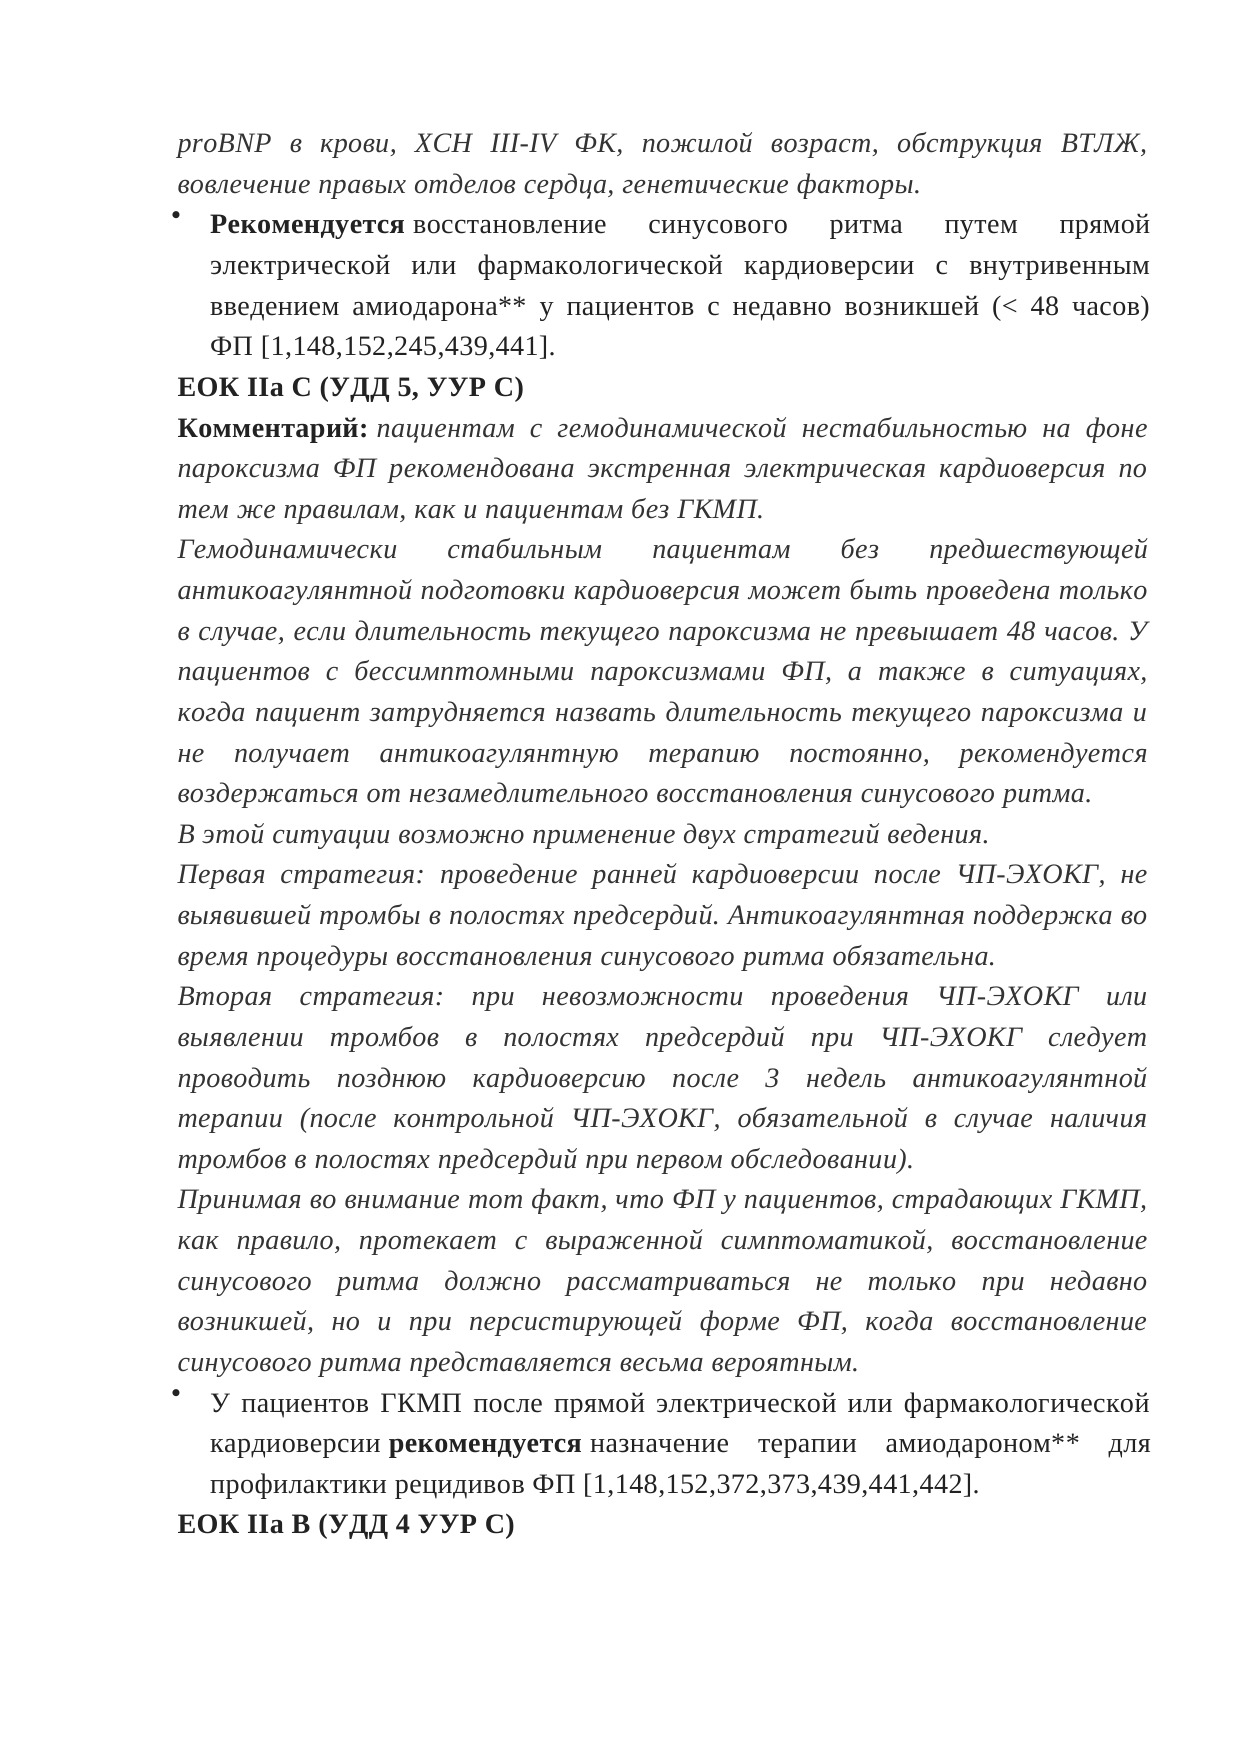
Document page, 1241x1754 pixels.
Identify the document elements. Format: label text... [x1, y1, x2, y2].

text Гемодинамически стабильным пациентам без предшествующей антикоагулянтной подготовки кардиоверсия может быть проведена только в случае, если длительность текущего пароксизма не превышает 48 часов. У пациентов с бессимптомными пароксизмами ФП, а также в ситуациях, когда пациент затрудняется назвать длительность текущего пароксизма и не получает антикоагулянтную терапию постоянно, рекомендуется воздержаться от незамедлительного восстановления синусового ритма. [177, 524, 1152, 809]
text Принимая во внимание тот факт, что ФП у пациентов, страдающих ГКМП, как правило, протекает с выраженной симптоматикой, восстановление синусового ритма должно рассматриваться не только при недавно возникшей, но и при персистирующей форме ФП, когда восстановление синусового ритма представляется весьма вероятным. [177, 1174, 1152, 1377]
text Вторая стратегия: при невозможности проведения ЧП-ЭХОКГ или выявлении тромбов в полостях предсердий при ЧП-ЭХОКГ следует проводить позднюю кардиоверсию после 3 недель антикоагулянтной терапии (после контрольной ЧП-ЭХОКГ, обязательной в случае наличия тромбов в полостях предсердий при первом обследовании). [177, 971, 1152, 1174]
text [177, 118, 1152, 199]
text Первая стратегия: проведение ранней кардиоверсии после ЧП-ЭХОКГ, не выявившей тромбы в полостях предсердий. Антикоагулянтная поддержка во время процедуры восстановления синусового ритма обязательна. [177, 849, 1152, 971]
text ЕОК IIa B (УДД 4 УУР С) [177, 1499, 1152, 1540]
list У пациентов ГКМП после прямой электрической или фармакологической кардиоверсии рекомендуется назначение терапии амиодароном** для профилактики рецидивов ФП [1,148,152,372,373,439,441,442]. [172, 1377, 1152, 1499]
text Комментарий: пациентам с гемодинамической нестабильностью на фоне пароксизма ФП рекомендована экстренная электрическая кардиоверсия по тем же правилам, как и пациентам без ГКМП. [177, 402, 1152, 524]
list Рекомендуется восстановление синусового ритма путем прямой электрической или фармакологической кардиоверсии с внутривенным введением амиодарона** у пациентов с недавно возникшей (< 48 часов) ФП [1,148,152,245,439,441]. [172, 199, 1152, 362]
text В этой ситуации возможно применение двух стратегий ведения. [177, 809, 1152, 849]
text ЕОК IIa C (УДД 5, УУР C) [177, 362, 1152, 402]
